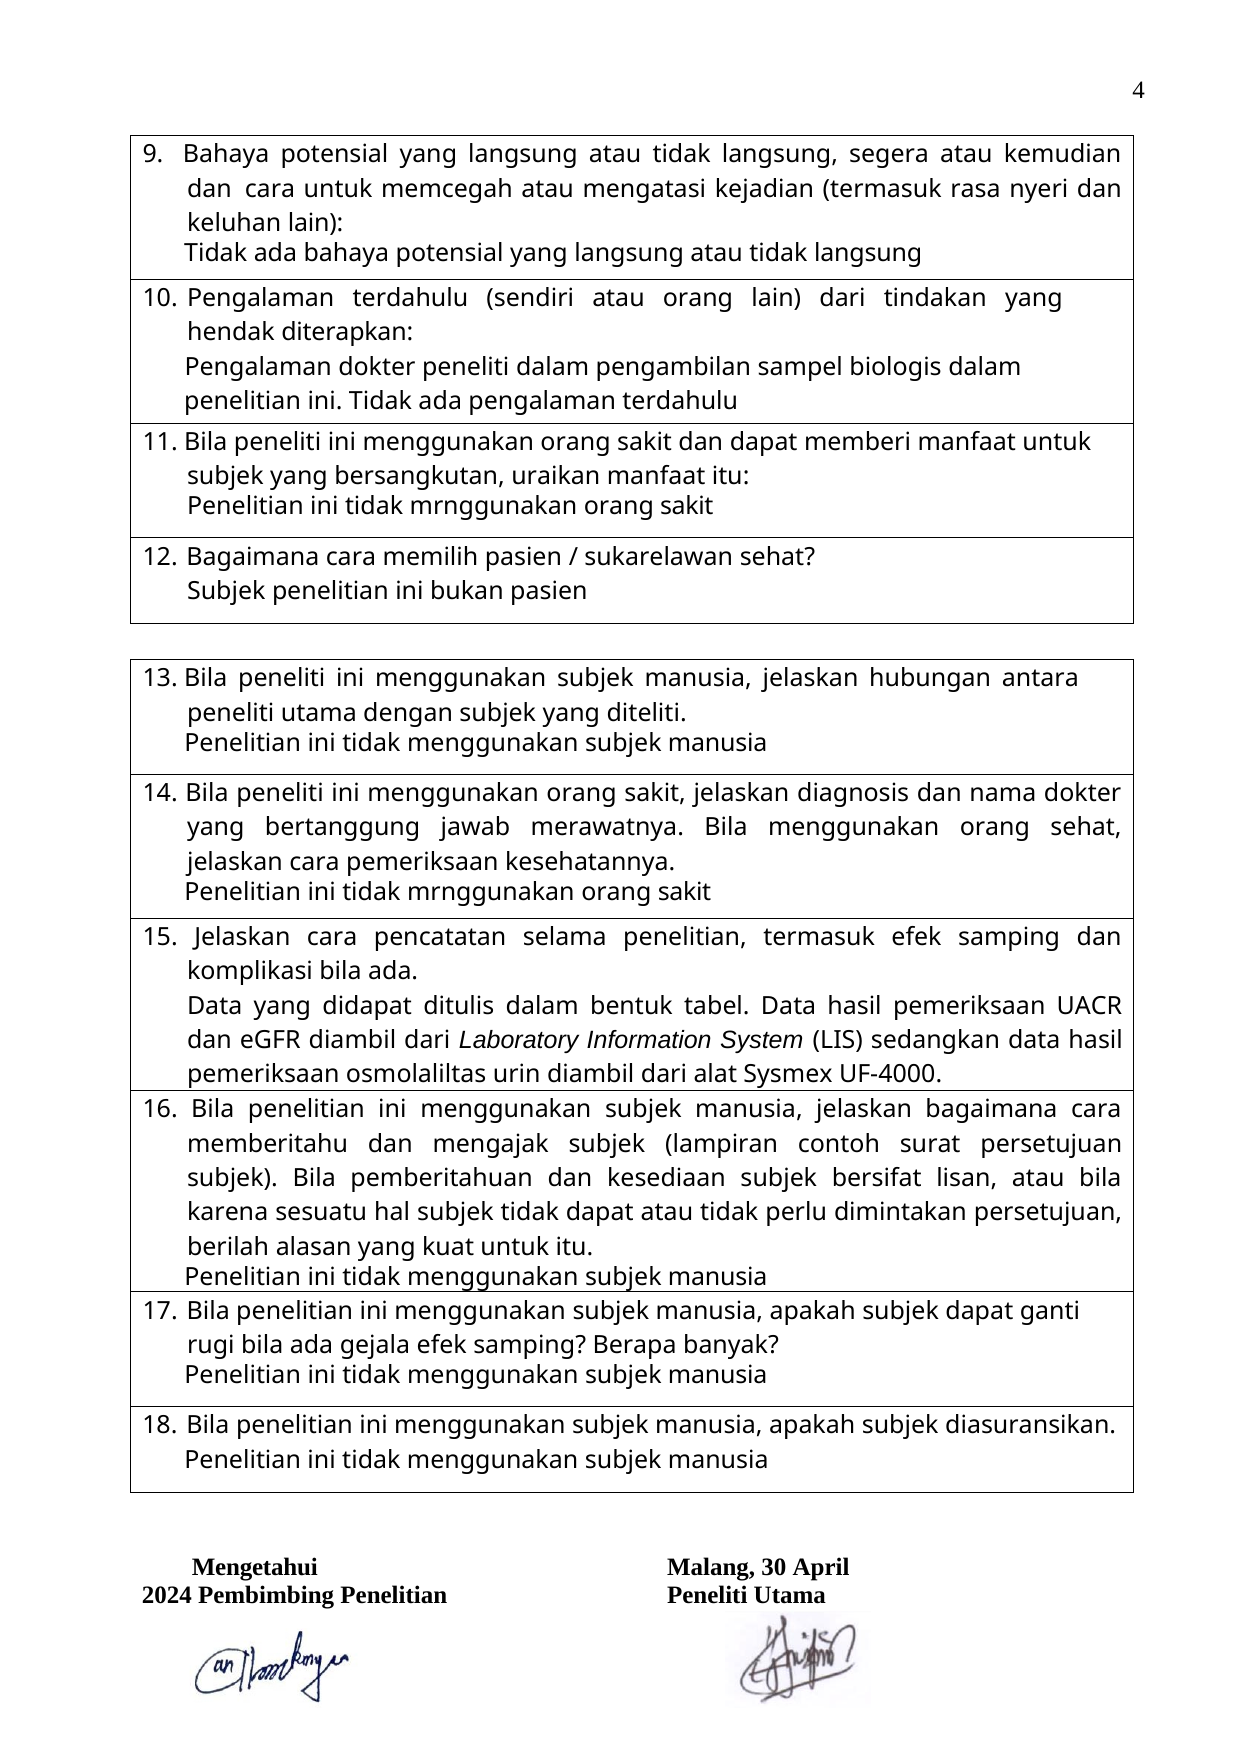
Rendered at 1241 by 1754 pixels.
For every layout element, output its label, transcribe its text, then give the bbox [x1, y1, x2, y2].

table_cell 11. Bila peneliti ini menggunakan orang sakit dan dapat memberi manfaat untuk subjek yang bersangkutan, uraikan manfaat itu: Penelitian ini tidak mrnggunakan orang sakit [131, 424, 1133, 537]
table_cell 15. Jelaskan cara pencatatan selama penelitian, termasuk efek samping dan komplikasi bila ada. Data yang didapat ditulis dalam bentuk tabel. Data hasil pemeriksaan UACR dan eGFR diambil dari Laboratory Information System (LIS) sedangkan data hasil pemeriksaan osmolaliltas urin diambil dari alat Sysmex UF-4000. [131, 919, 1133, 1090]
table_cell 18. Bila penelitian ini menggunakan subjek manusia, apakah subjek diasuransikan. Penelitian ini tidak menggunakan subjek manusia [131, 1407, 1133, 1492]
table_cell 14. Bila peneliti ini menggunakan orang sakit, jelaskan diagnosis dan nama dokter yang bertanggung jawab merawatnya. Bila menggunakan orang sehat, jelaskan cara pemeriksaan kesehatannya. Penelitian ini tidak mrnggunakan orang sakit [131, 775, 1133, 917]
table_cell 9. Bahaya potensial yang langsung atau tidak langsung, segera atau kemudian dan cara untuk memcegah atau mengatasi kejadian (termasuk rasa nyeri dan keluhan lain): Tidak ada bahaya potensial yang langsung atau tidak langsung [131, 136, 1133, 278]
table_header 13. Bila peneliti ini menggunakan subjek manusia, jelaskan hubungan antara peneliti utama dengan subjek yang diteliti. Penelitian ini tidak menggunakan subjek manusia [131, 660, 1133, 773]
text Mengetahui Malang, 30 April 2024 Pembimbing Penelitian Peneliti Utama [142, 1552, 906, 1609]
table_cell 12. Bagaimana cara memilih pasien / sukarelawan sehat? Subjek penelitian ini bukan pasien [131, 538, 1133, 623]
table_cell 16. Bila penelitian ini menggunakan subjek manusia, jelaskan bagaimana cara memberitahu dan mengajak subjek (lampiran contoh surat persetujuan subjek). Bila pemberitahuan dan kesediaan subjek bersifat lisan, atau bila karena sesuatu hal subjek tidak dapat atau tidak perlu dimintakan persetujuan, berilah alasan yang kuat untuk itu. Penelitian ini tidak menggunakan subjek manusia [131, 1091, 1133, 1291]
picture [189, 1628, 358, 1708]
table_cell 17. Bila penelitian ini menggunakan subjek manusia, apakah subjek dapat ganti rugi bila ada gejala efek samping? Berapa banyak? Penelitian ini tidak menggunakan subjek manusia [131, 1292, 1133, 1406]
table_cell 10. Pengalaman terdahulu (sendiri atau orang lain) dari tindakan yang hendak diterapkan: Pengalaman dokter peneliti dalam pengambilan sampel biologis dalam penelitian ini. Tidak ada pengalaman terdahulu [131, 280, 1133, 422]
picture [725, 1610, 871, 1708]
